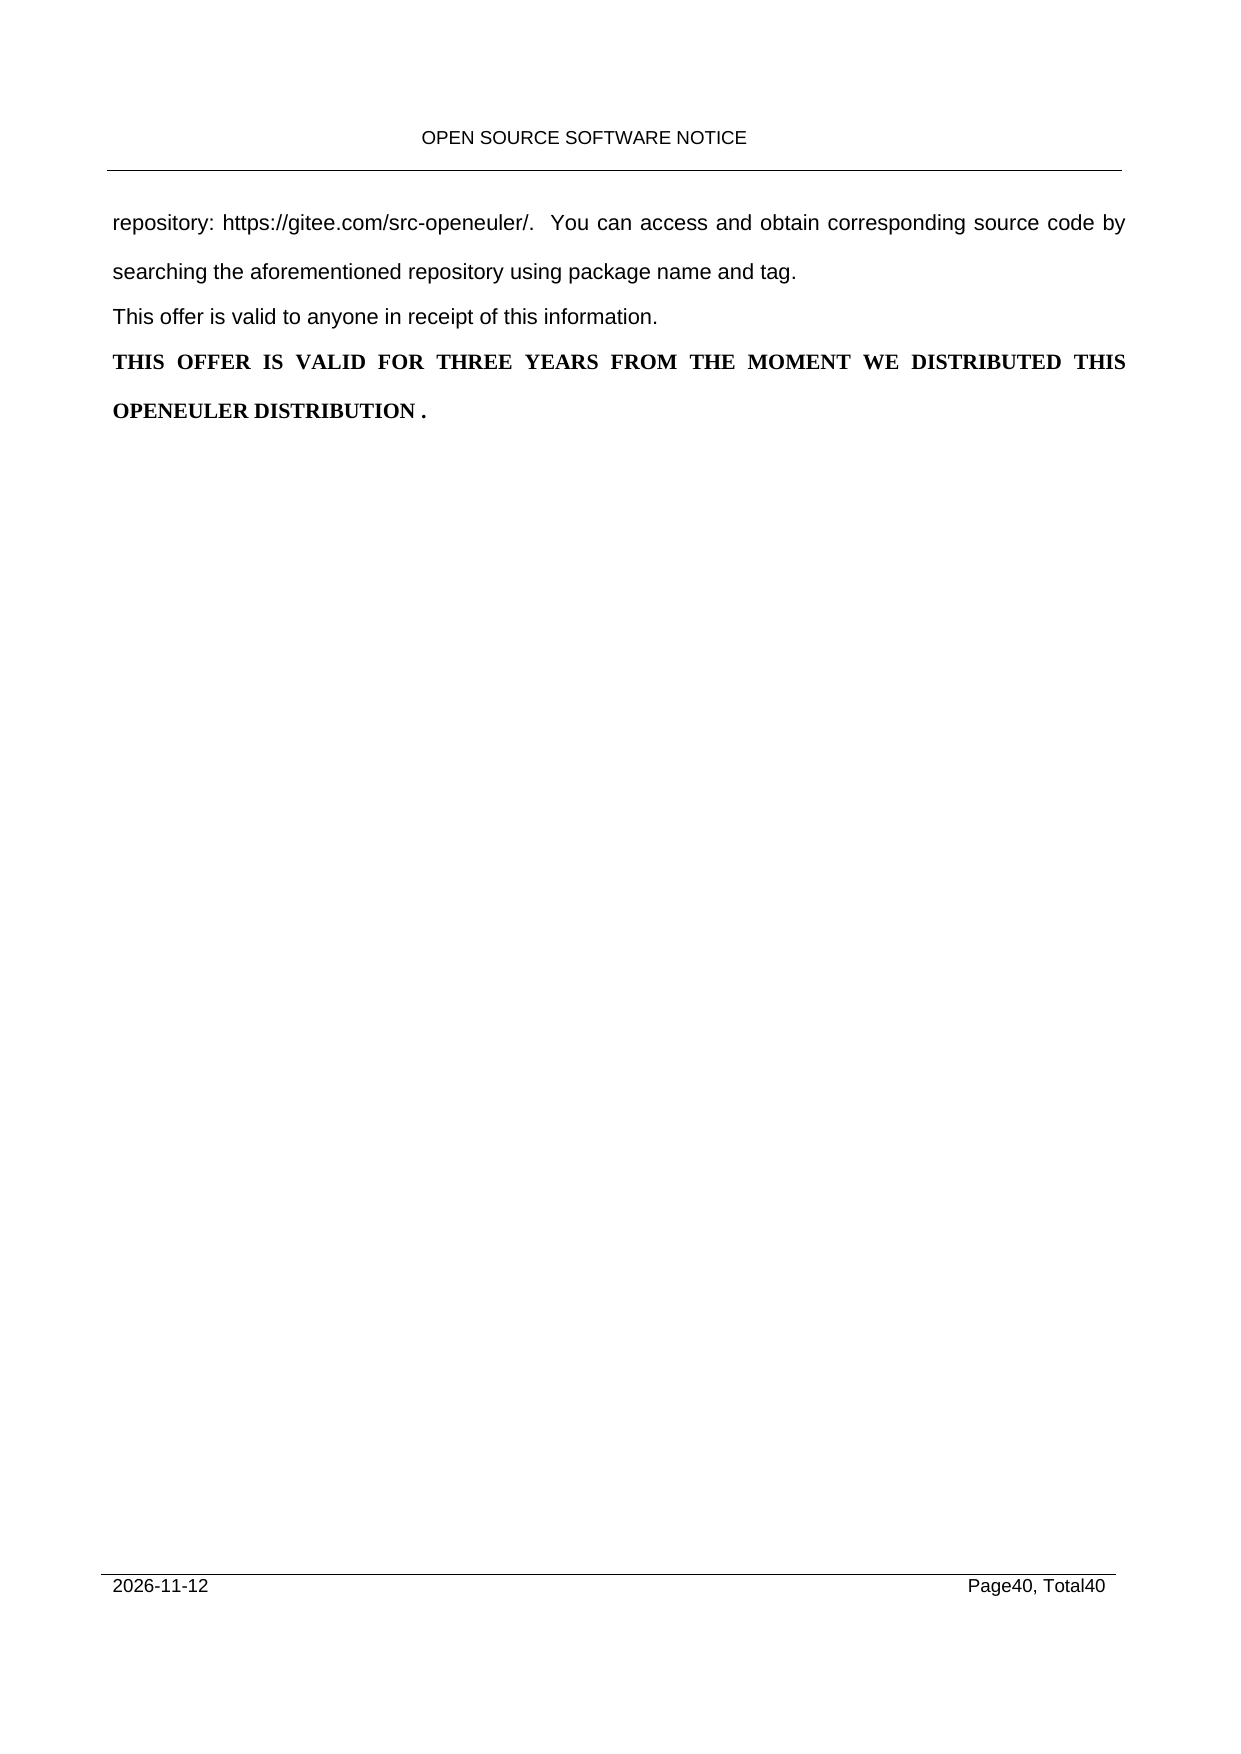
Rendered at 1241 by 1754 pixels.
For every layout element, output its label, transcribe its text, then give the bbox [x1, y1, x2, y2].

text THIS OFFER IS VALID FOR THREE YEARS FROM THE MOMENT WE DISTRIBUTED THIS OPENEULER DISTRIBUTION . [112, 345, 1128, 427]
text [112, 206, 1128, 288]
text This offer is valid to anyone in receipt of this information. [112, 300, 1128, 333]
